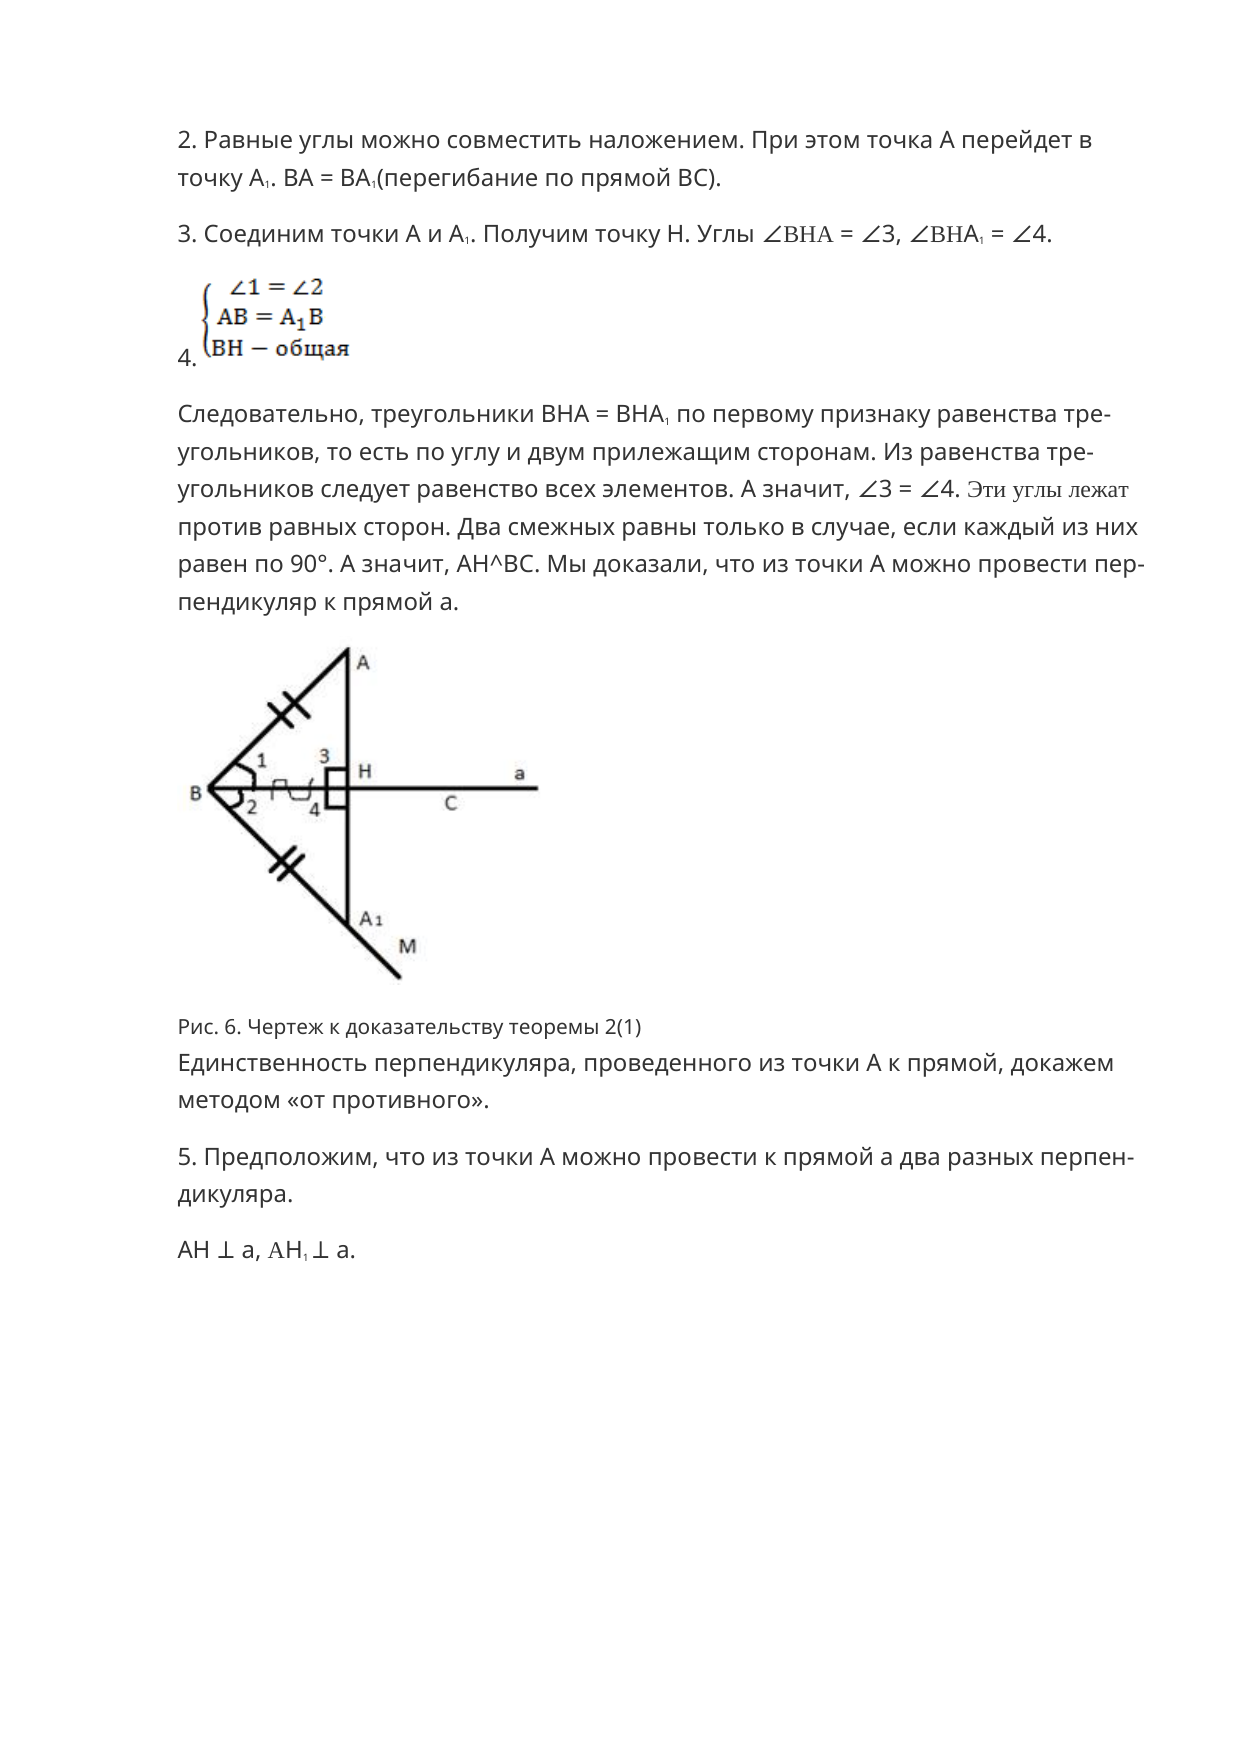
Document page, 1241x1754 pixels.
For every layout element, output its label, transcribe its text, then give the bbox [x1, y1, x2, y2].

text 2. Равные углы можно совместить наложением. При этом точка А перейдет в точку A1. ВА = ВA1(перегибание по прямой ВС). [177, 118, 1152, 193]
text АН ⊥ a, АH1 ⊥ a. [177, 1228, 1152, 1266]
text 3. Соединим точки А и A1. Получим точку Н. Углы ∠ВНА = ∠3, ∠ВНA1 = ∠4. [177, 212, 1152, 249]
text Следовательно, треугольники ВНА = ВНA1 по первому признаку равенства треугольников, то есть по углу и двум прилежащим сторонам. Из равенства треугольников следует равенство всех элементов. А значит, ∠3 = ∠4. Эти углы лежат против равных сторон. Два смежных равны только в случае, если каждый из них равен по 90°. А значит, АН^ВС. Мы доказали, что из точки А можно провести перпендикуляр к прямой a. [177, 392, 1152, 617]
text Рис. 6. Чертеж к доказательству теоремы 2(1) [177, 1003, 1152, 1041]
text 4. [177, 268, 1152, 373]
text 5. Предположим, что из точки А можно провести к прямой a два разных перпендикуляра. [177, 1134, 1152, 1209]
picture [197, 268, 354, 367]
text Единственность перпендикуляра, проведенного из точки А к прямой, докажем методом «от противного». [177, 1041, 1152, 1116]
picture [177, 636, 559, 985]
